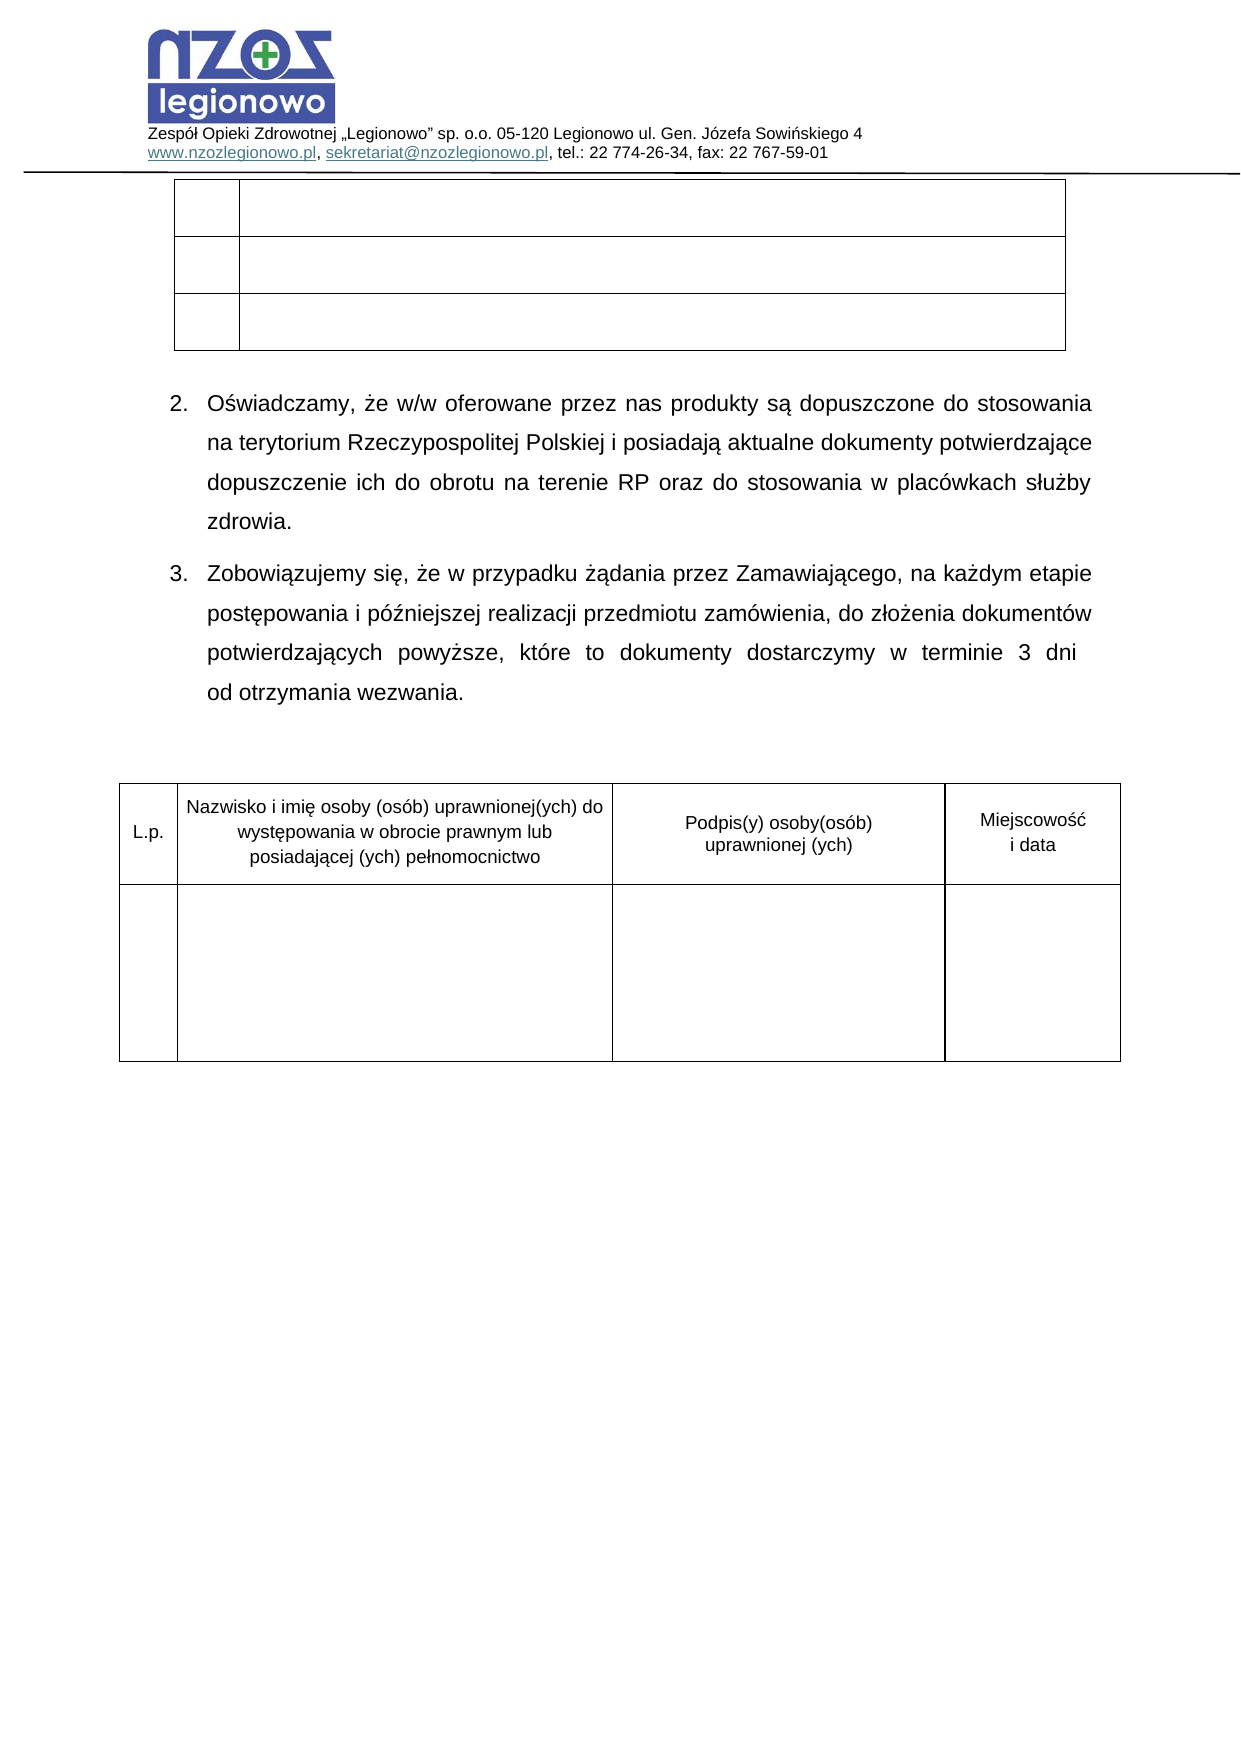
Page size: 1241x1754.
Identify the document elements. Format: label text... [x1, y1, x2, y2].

picture [147, 28, 336, 124]
table_cell [175, 180, 239, 236]
table_header Miejscowość i data [946, 784, 1120, 884]
table_cell [175, 294, 239, 350]
table_cell [240, 237, 1065, 293]
table_cell [946, 885, 1120, 1061]
table_header Podpis(y) osoby(osób) uprawnionej (ych) [613, 784, 944, 884]
table_cell [175, 237, 239, 293]
table_header Nazwisko i imię osoby (osób) uprawnionej(ych) do występowania w obrocie prawnym lub posiadającej (ych) pełnomocnictwo [178, 784, 612, 884]
table_cell [240, 294, 1065, 350]
table_cell [240, 180, 1065, 236]
list Oświadczamy, że w/w oferowane przez nas produkty są dopuszczone do stosowania na terytorium Rzeczypospolitej Polskiej i posiadają aktualne dokumenty potwierdzające dopuszczenie ich do obrotu na terenie RP oraz do stosowania w placówkach służby zdrowia. [169, 390, 1092, 534]
table_cell [178, 885, 612, 1061]
table_cell [613, 885, 944, 1061]
list Zobowiązujemy się, że w przypadku żądania przez Zamawiającego, na każdym etapie postępowania i późniejszej realizacji przedmiotu zamówienia, do złożenia dokumentów potwierdzających powyższe, które to dokumenty dostarczymy w terminie 3 dni od otrzymania wezwania. [169, 560, 1092, 705]
table_header L.p. [120, 784, 177, 884]
table_cell [120, 885, 177, 1061]
